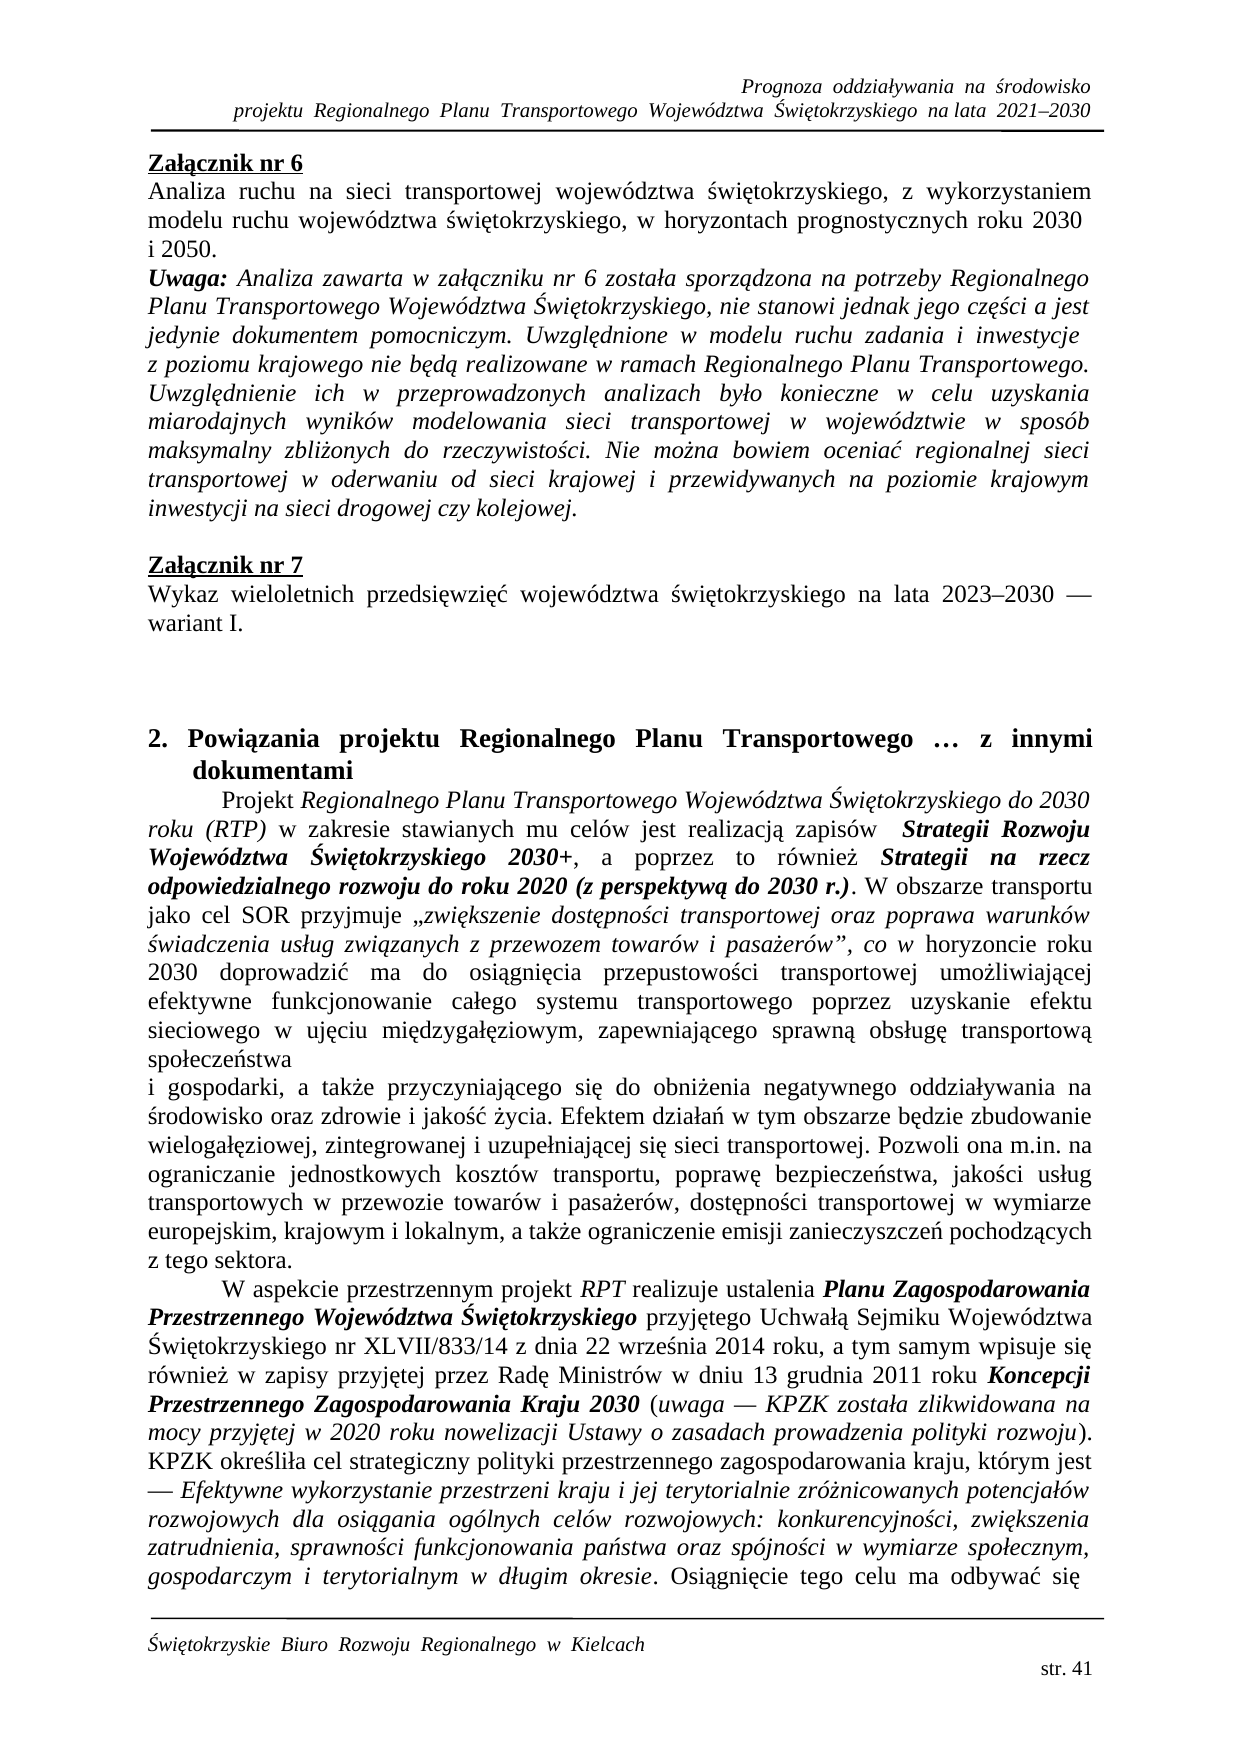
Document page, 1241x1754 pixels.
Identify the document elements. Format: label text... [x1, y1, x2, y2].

text Wykaz wieloletnich przedsięwzięć województwa świętokrzyskiego na lata 2023–2030 — wariant I. [148, 579, 1093, 636]
text 2. Powiązania projektu Regionalnego Planu Transportowego … z innymi dokumentami [148, 723, 1093, 785]
text Załącznik nr 7 [148, 550, 1093, 579]
text Projekt Regionalnego Planu Transportowego Województwa Świętokrzyskiego do 2030 roku (RTP) w zakresie stawianych mu celów jest realizacją zapisów Strategii Rozwoju Województwa Świętokrzyskiego 2030+, a poprzez to również Strategii na rzecz odpowiedzialnego rozwoju do roku 2020 (z perspektywą do 2030 r.). W obszarze transportu jako cel SOR przyjmuje „zwiększenie dostępności transportowej oraz poprawa warunków świadczenia usług związanych z przewozem towarów i pasażerów”, co w horyzoncie roku 2030 doprowadzić ma do osiągnięcia przepustowości transportowej umożliwiającej efektywne funkcjonowanie całego systemu transportowego poprzez uzyskanie efektu sieciowego w ujęciu międzygałęziowym, zapewniającego sprawną obsługę transportową społeczeństwa i gospodarki, a także przyczyniającego się do obniżenia negatywnego oddziaływania na środowisko oraz zdrowie i jakość życia. Efektem działań w tym obszarze będzie zbudowanie wielogałęziowej, zintegrowanej i uzupełniającej się sieci transportowej. Pozwoli ona m.in. na ograniczanie jednostkowych kosztów transportu, poprawę bezpieczeństwa, jakości usług transportowych w przewozie towarów i pasażerów, dostępności transportowej w wymiarze europejskim, krajowym i lokalnym, a także ograniczenie emisji zanieczyszczeń pochodzących z tego sektora. [148, 785, 1093, 1274]
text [148, 1274, 1093, 1590]
text Uwaga: Analiza zawarta w załączniku nr 6 została sporządzona na potrzeby Regionalnego Planu Transportowego Województwa Świętokrzyskiego, nie stanowi jednak jego części a jest jedynie dokumentem pomocniczym. Uwzględnione w modelu ruchu zadania i inwestycje z poziomu krajowego nie będą realizowane w ramach Regionalnego Planu Transportowego. Uwzględnienie ich w przeprowadzonych analizach było konieczne w celu uzyskania miarodajnych wyników modelowania sieci transportowej w województwie w sposób maksymalny zbliżonych do rzeczywistości. Nie można bowiem oceniać regionalnej sieci transportowej w oderwaniu od sieci krajowej i przewidywanych na poziomie krajowym inwestycji na sieci drogowej czy kolejowej. [148, 263, 1093, 521]
text Załącznik nr 6 [148, 148, 1093, 176]
text Analiza ruchu na sieci transportowej województwa świętokrzyskiego, z wykorzystaniem modelu ruchu województwa świętokrzyskiego, w horyzontach prognostycznych roku 2030 i 2050. [148, 176, 1093, 263]
